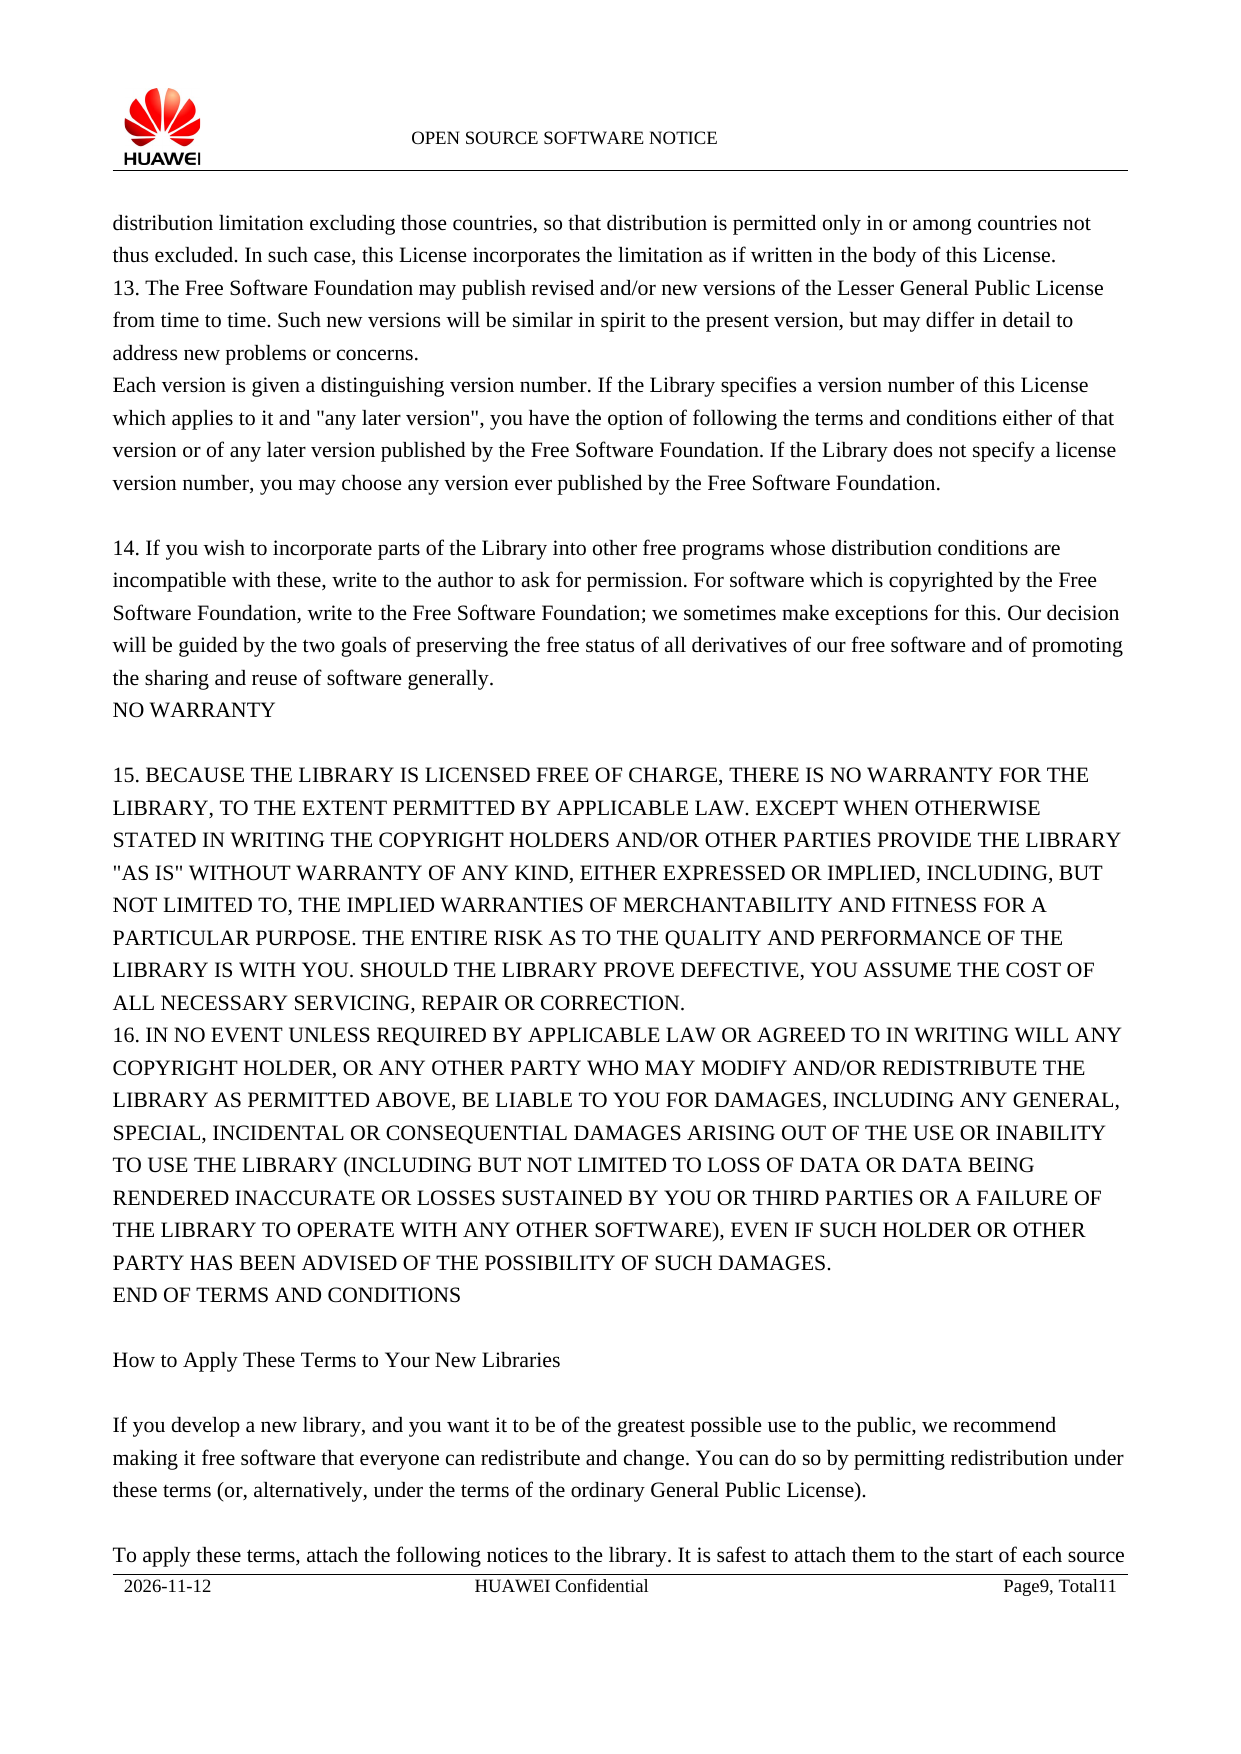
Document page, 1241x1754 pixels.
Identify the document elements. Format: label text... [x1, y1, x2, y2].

picture [124, 88, 201, 165]
